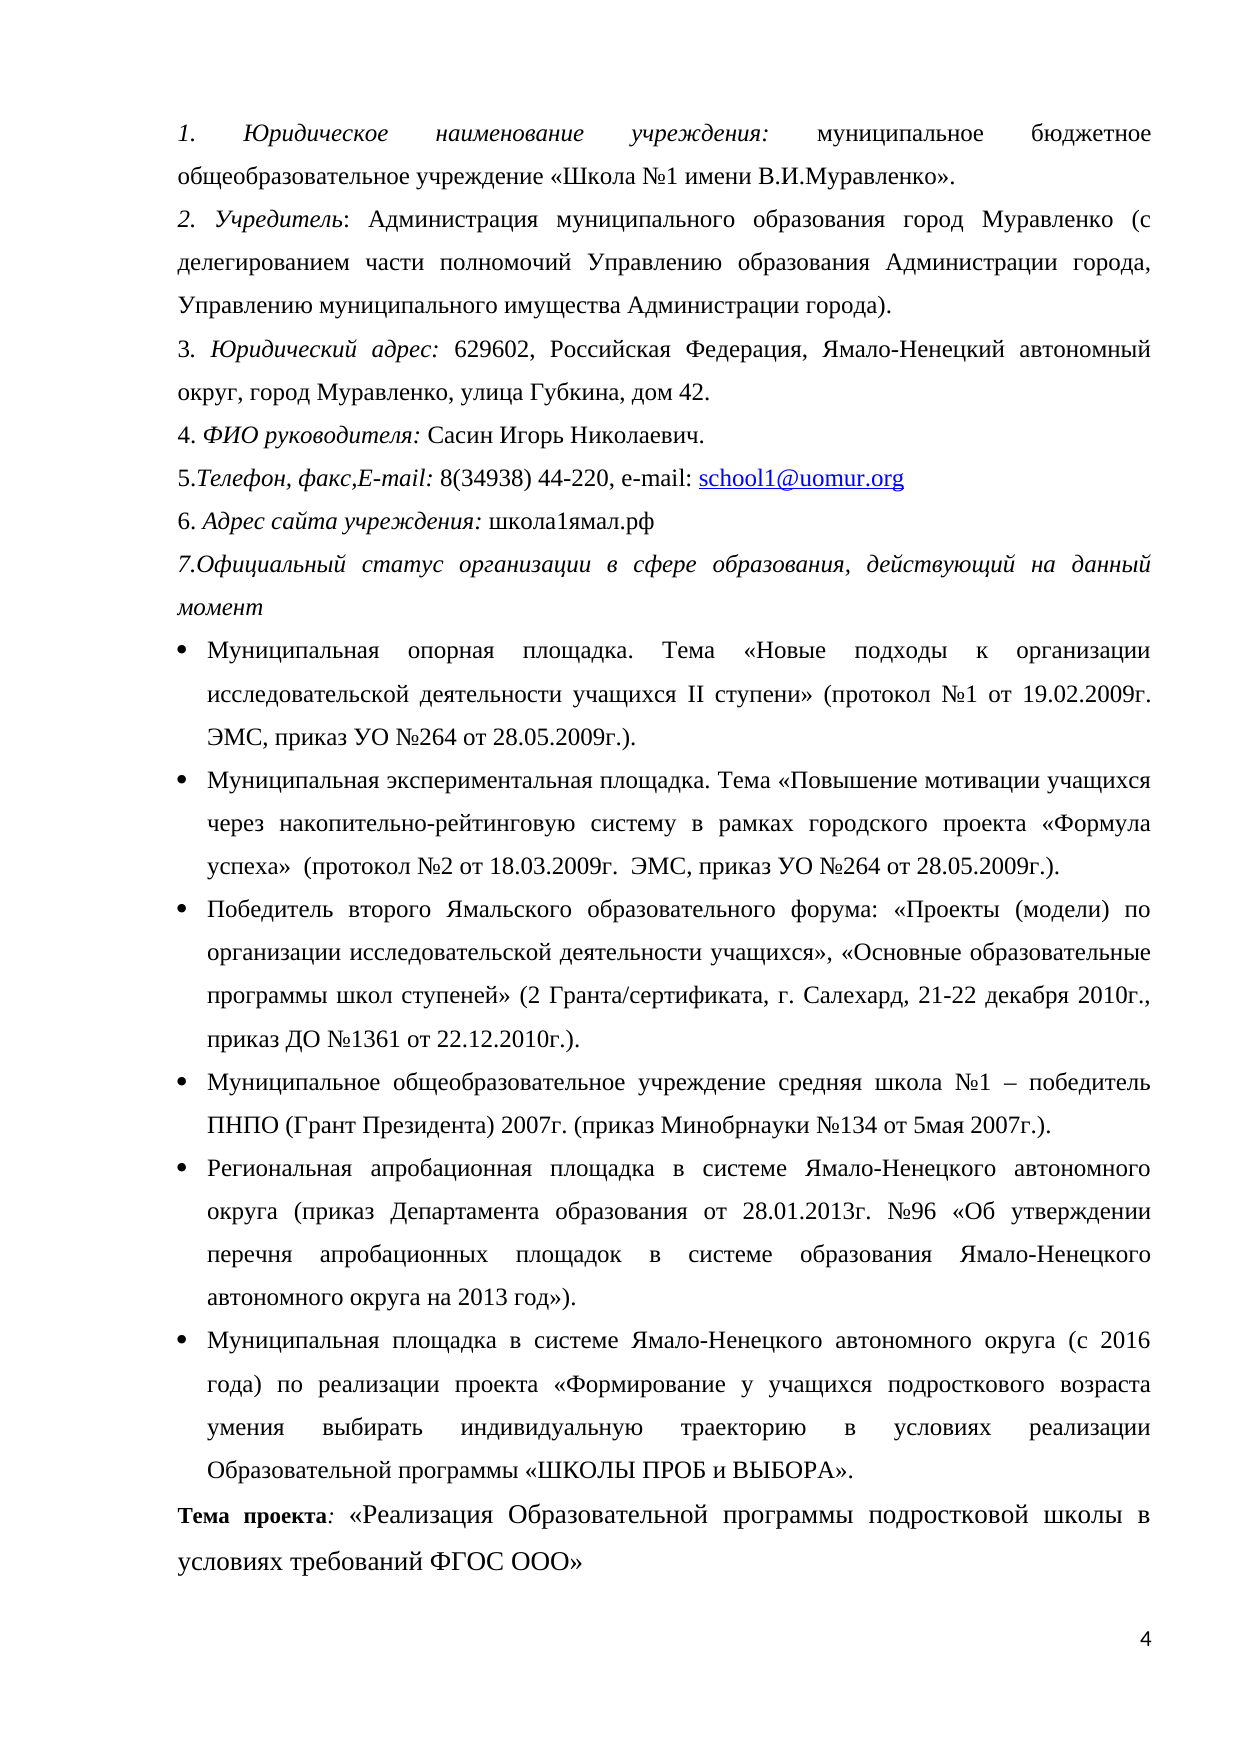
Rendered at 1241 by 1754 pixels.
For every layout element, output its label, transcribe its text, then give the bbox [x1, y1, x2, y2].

list 5.Телефон, факс,Е-mail: 8(34938) 44-220, e-mail: school1@uomur.org [177, 463, 1152, 492]
list 7.Официальный статус организации в сфере образования, действующий на данный момент [177, 549, 1152, 621]
list Муниципальное общеобразовательное учреждение средняя школа №1 – победитель ПНПО (Грант Президента) 2007г. (приказ Минобрнауки №134 от 5мая 2007г.). [177, 1067, 1152, 1139]
list Муниципальная опорная площадка. Тема «Новые подходы к организации исследовательской деятельности учащихся II ступени» (протокол №1 от 19.02.2009г. ЭМС, приказ УО №264 от 28.05.2009г.). [177, 636, 1152, 751]
list 6. Адрес сайта учреждения: школа1ямал.рф [177, 506, 1152, 535]
list Победитель второго Ямальского образовательного форума: «Проекты (модели) по организации исследовательской деятельности учащихся», «Основные образовательные программы школ ступеней» (2 Гранта/сертификата, г. Салехард, 21-22 декабря 2010г., приказ ДО №1361 от 22.12.2010г.). [177, 894, 1152, 1052]
text 1. Юридическое наименование учреждения: муниципальное бюджетное общеобразовательное учреждение «Школа №1 имени В.И.Муравленко». [177, 118, 1152, 190]
list 2. Учредитель: Администрация муниципального образования город Муравленко (с делегированием части полномочий Управлению образования Администрации города, Управлению муниципального имущества Администрации города). [177, 204, 1152, 319]
list Региональная апробационная площадка в системе Ямало-Ненецкого автономного округа (приказ Департамента образования от 28.01.2013г. №96 «Об утверждении перечня апробационных площадок в системе образования Ямало-Ненецкого автономного округа на 2013 год»). [177, 1153, 1152, 1311]
text Тема проекта: «Реализация Образовательной программы подростковой школы в условиях требований ФГОС ООО» [177, 1498, 1152, 1576]
list 3. Юридический адрес: 629602, Российская Федерация, Ямало-Ненецкий автономный округ, город Муравленко, улица Губкина, дом 42. [177, 334, 1152, 406]
list Муниципальная площадка в системе Ямало-Ненецкого автономного округа (с 2016 года) по реализации проекта «Формирование у учащихся подросткового возраста умения выбирать индивидуальную траекторию в условиях реализации Образовательной программы «ШКОЛЫ ПРОБ и ВЫБОРА». [177, 1326, 1152, 1484]
list Муниципальная экспериментальная площадка. Тема «Повышение мотивации учащихся через накопительно-рейтинговую систему в рамках городского проекта «Формула успеха» (протокол №2 от 18.03.2009г. ЭМС, приказ УО №264 от 28.05.2009г.). [177, 765, 1152, 880]
list 4. ФИО руководителя: Сасин Игорь Николаевич. [177, 420, 1152, 449]
